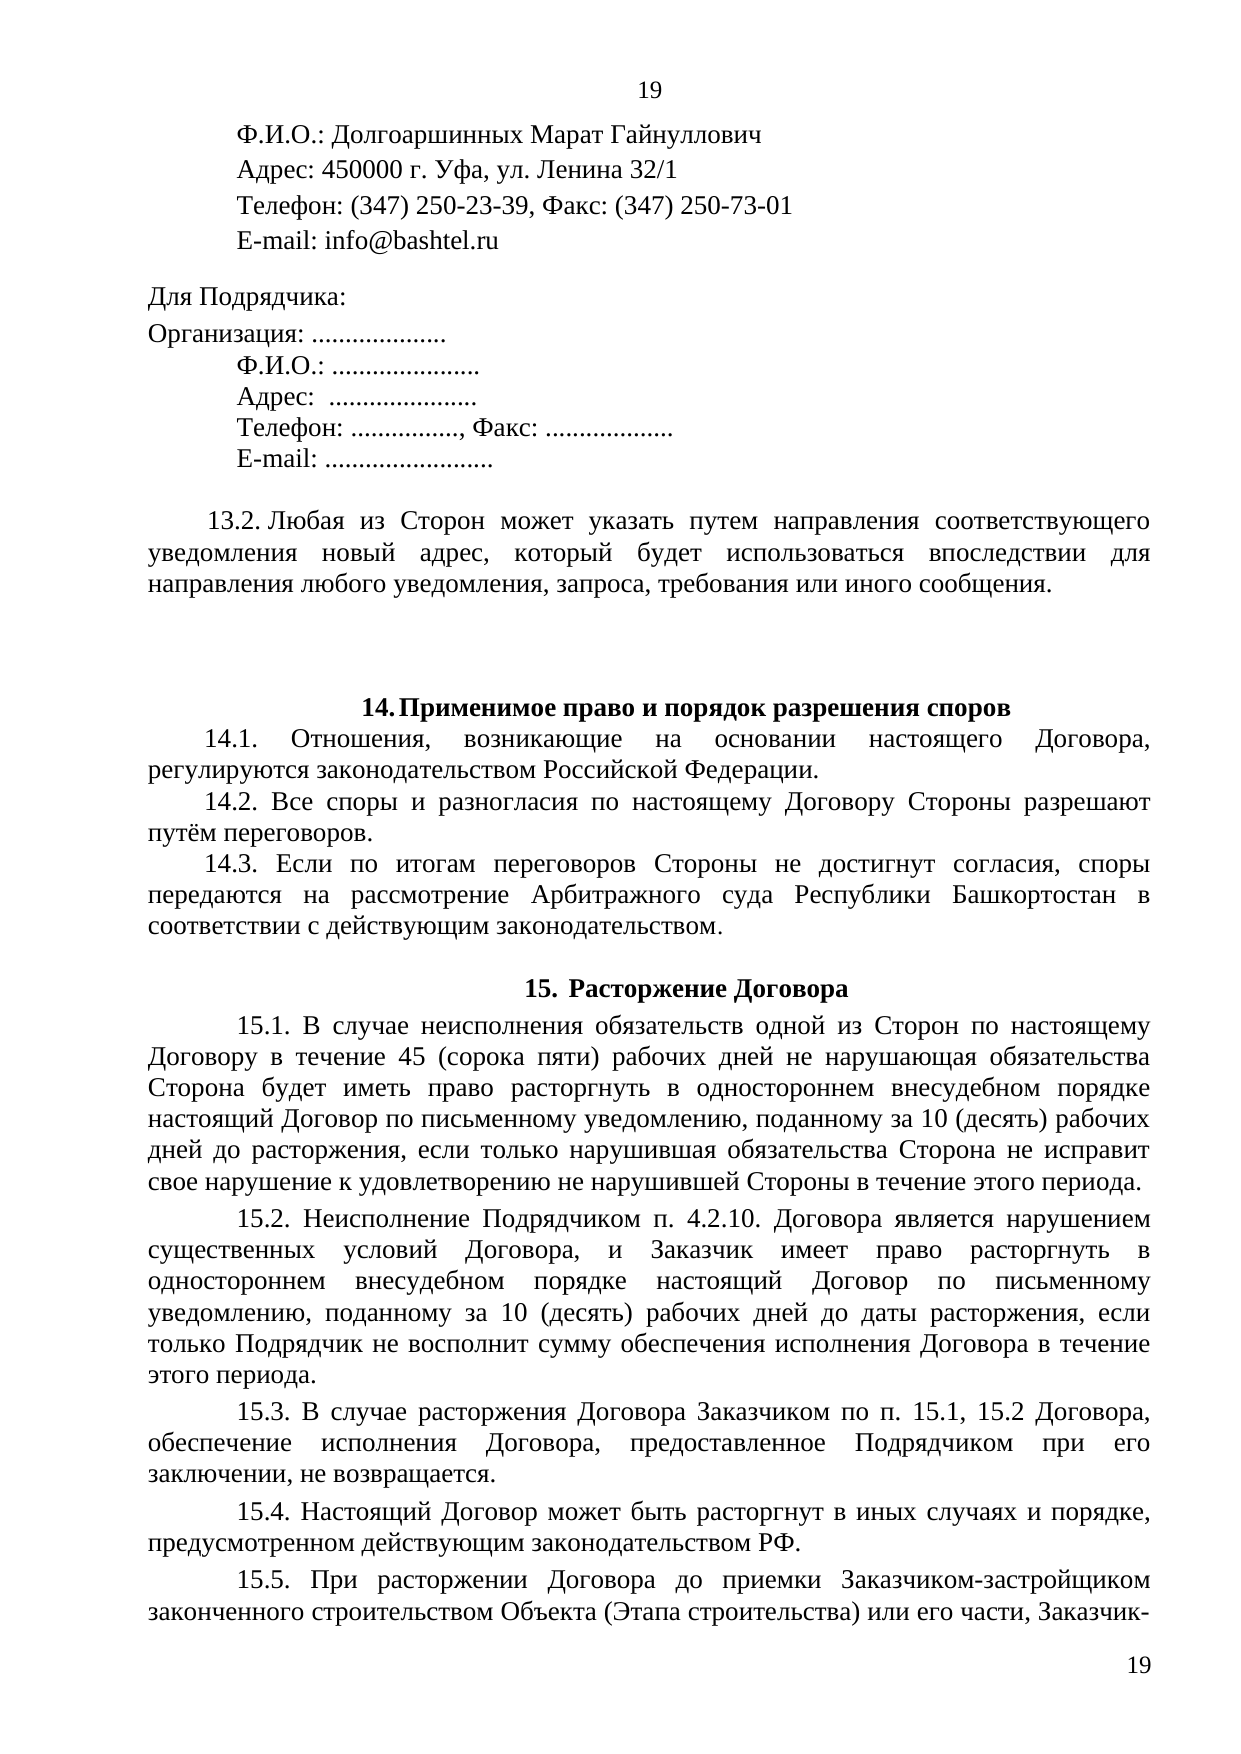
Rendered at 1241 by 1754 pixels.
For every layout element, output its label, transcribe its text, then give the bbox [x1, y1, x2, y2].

text 15.3. В случае расторжения Договора Заказчиком по п. 15.1, 15.2 Договора, обеспечение исполнения Договора, предоставленное Подрядчиком при его заключении, не возвращается. [148, 1395, 1152, 1489]
text 15.4. Настоящий Договор может быть расторгнут в иных случаях и порядке, предусмотренном действующим законодательством РФ. [148, 1495, 1152, 1557]
subtitle Для Подрядчика: [148, 280, 1152, 311]
text 15.2. Неисполнение Подрядчиком п. 4.2.10. Договора является нарушением существенных условий Договора, и Заказчик имеет право расторгнуть в одностороннем внесудебном порядке настоящий Договор по письменному уведомлению, поданному за 10 (десять) рабочих дней до даты расторжения, если только Подрядчик не восполнит сумму обеспечения исполнения Договора в течение этого периода. [148, 1202, 1152, 1389]
text E-mail: ......................... [148, 442, 1152, 473]
text 14.3. Если по итогам переговоров Стороны не достигнут согласия, споры передаются на рассмотрение Арбитражного суда Республики Башкортостан в соответствии с действующим законодательством. [148, 847, 1152, 941]
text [148, 1563, 1152, 1626]
text 15.1. В случае неисполнения обязательств одной из Сторон по настоящему Договору в течение 45 (сорока пяти) рабочих дней не нарушающая обязательства Сторона будет иметь право расторгнуть в одностороннем внесудебном порядке настоящий Договор по письменному уведомлению, поданному за 10 (десять) рабочих дней до расторжения, если только нарушившая обязательства Сторона не исправит свое нарушение к удовлетворению не нарушившей Стороны в течение этого периода. [148, 1009, 1152, 1196]
list Расторжение Договора [221, 972, 1152, 1003]
text Адрес: 450000 г. Уфа, ул. Ленина 32/1 [148, 153, 1152, 184]
text Ф.И.О.: ...................... [148, 349, 1152, 380]
text Адрес: ...................... [148, 380, 1152, 411]
text Телефон: (347) 250-23-39, Факс: (347) 250-73-01 [148, 189, 1152, 220]
list Применимое право и порядок разрешения споров [221, 691, 1152, 722]
text 14.2. Все споры и разногласия по настоящему Договору Стороны разрешают путём переговоров. [148, 785, 1152, 847]
text Организация: .................... [148, 318, 1152, 349]
text E-mail: info@bashtel.ru [148, 224, 1152, 255]
text Ф.И.О.: Долгоаршинных Марат Гайнуллович [148, 118, 1152, 149]
text 14.1. Отношения, возникающие на основании настоящего Договора, регулируются законодательством Российской Федерации. [148, 722, 1152, 785]
text 13.2. Любая из Сторон может указать путем направления соответствующего уведомления новый адрес, который будет использоваться впоследствии для направления любого уведомления, запроса, требования или иного сообщения. [148, 504, 1152, 598]
text Телефон: ................, Факс: ................... [148, 411, 1152, 442]
